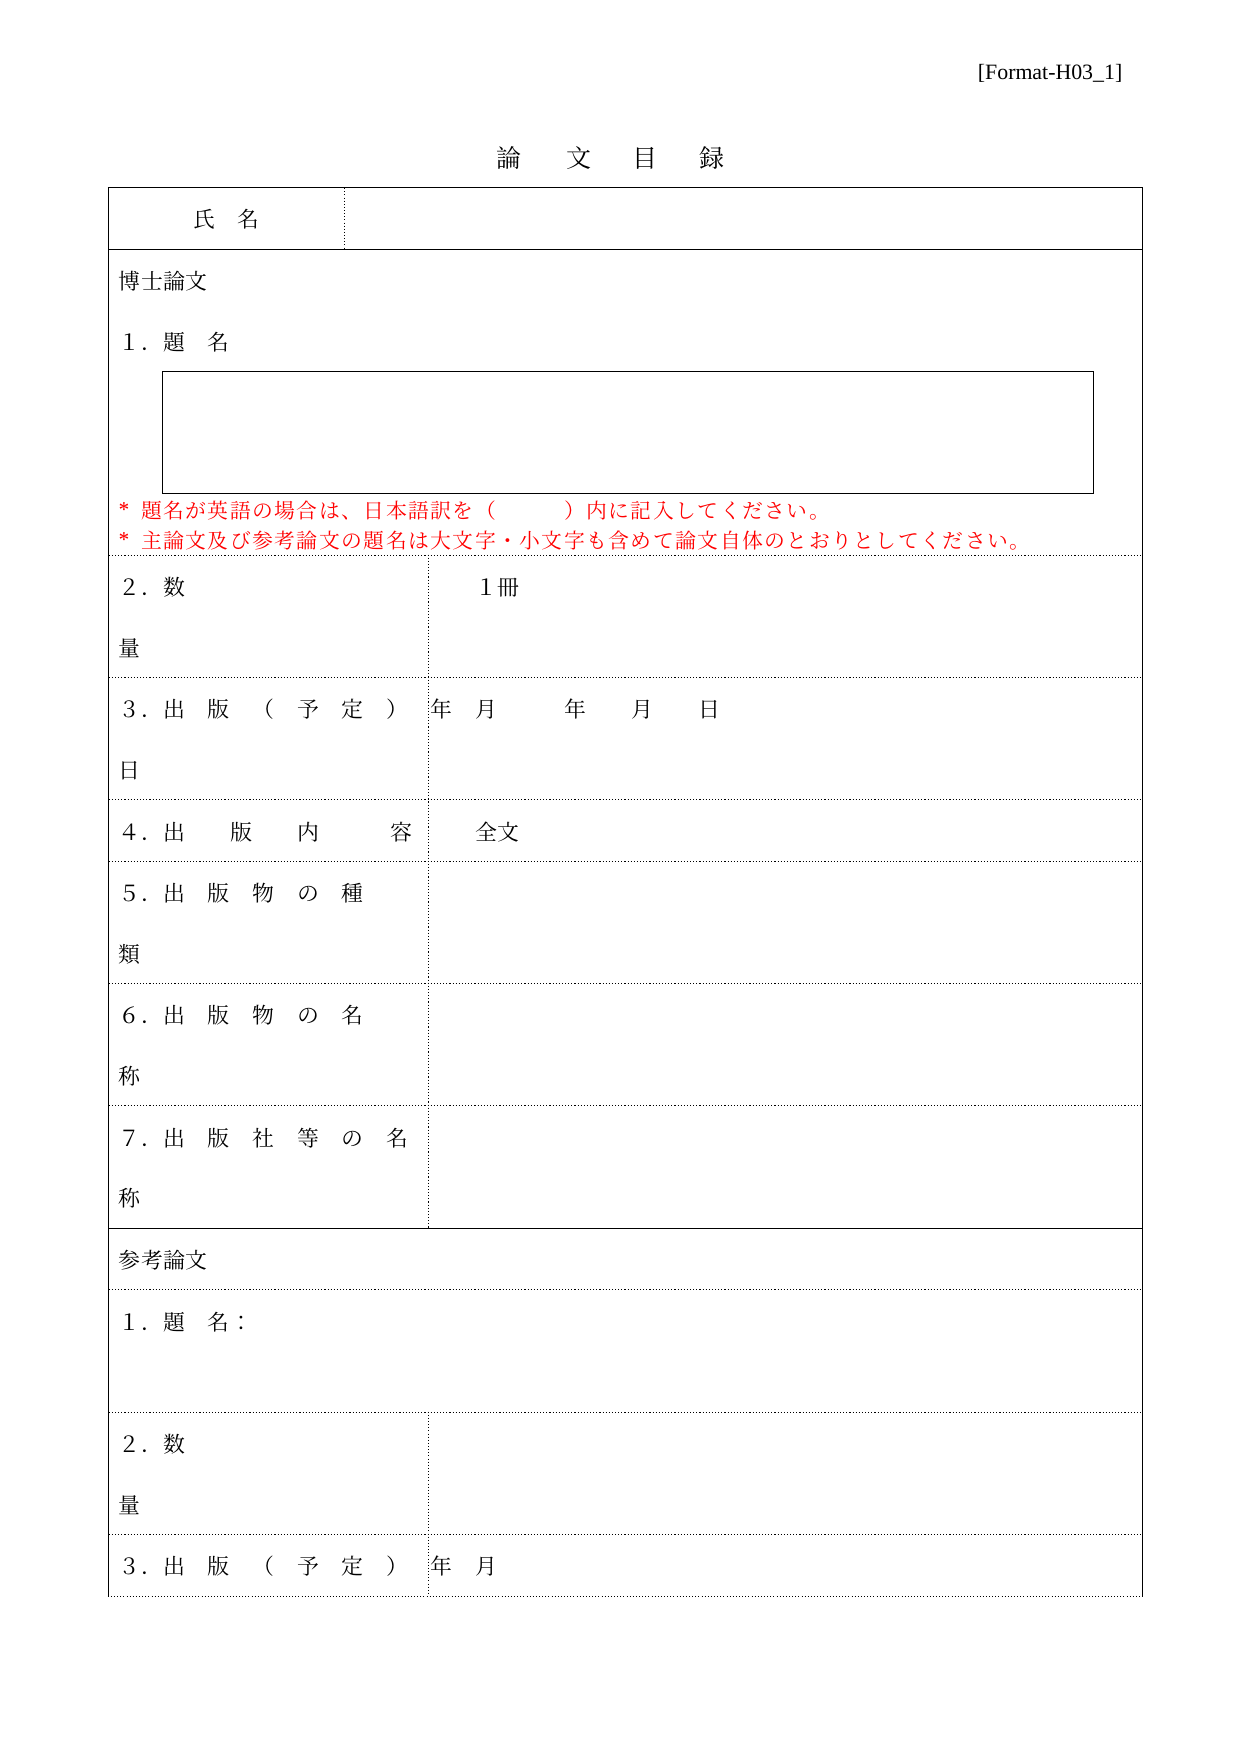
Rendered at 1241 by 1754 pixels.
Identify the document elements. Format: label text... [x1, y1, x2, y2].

table_cell ７．出版社等の名称 [109, 1105, 429, 1228]
table_cell ６．出版物の名称 [109, 983, 429, 1105]
table_cell ２．数量 [109, 555, 429, 677]
table_cell １．題 名： [109, 1289, 1142, 1412]
table_cell [429, 1105, 1142, 1228]
table_cell １冊 [429, 555, 1142, 677]
table_cell 博士論文 １．題 名 *題名が英語の場合は、日本語訳を（ ）内に記入してください。 *主論文及び参考論文の題名は大文字・小文字も含めて論文自体のとおりとしてください。 [109, 250, 1142, 554]
table_header 氏 名 [109, 188, 344, 249]
table_cell 年 月 日 [429, 677, 1142, 799]
table_cell [429, 861, 1142, 983]
table_cell ３．出版（予定）年月日 [109, 1534, 429, 1596]
table_cell [429, 1412, 1142, 1534]
table_header [345, 188, 1142, 249]
table_cell ５．出版物の種類 [109, 861, 429, 983]
table_cell ３．出版（予定）年月日 [109, 677, 429, 799]
table_cell 参考論文 [109, 1229, 1142, 1289]
table_cell ２．数量 [109, 1412, 429, 1534]
table_cell 全文 [429, 799, 1142, 861]
table_cell [429, 983, 1142, 1105]
table_cell [429, 1534, 1142, 1596]
table_cell ４．出版内容 [109, 799, 429, 861]
text 論 文 目 録 [118, 126, 1122, 187]
